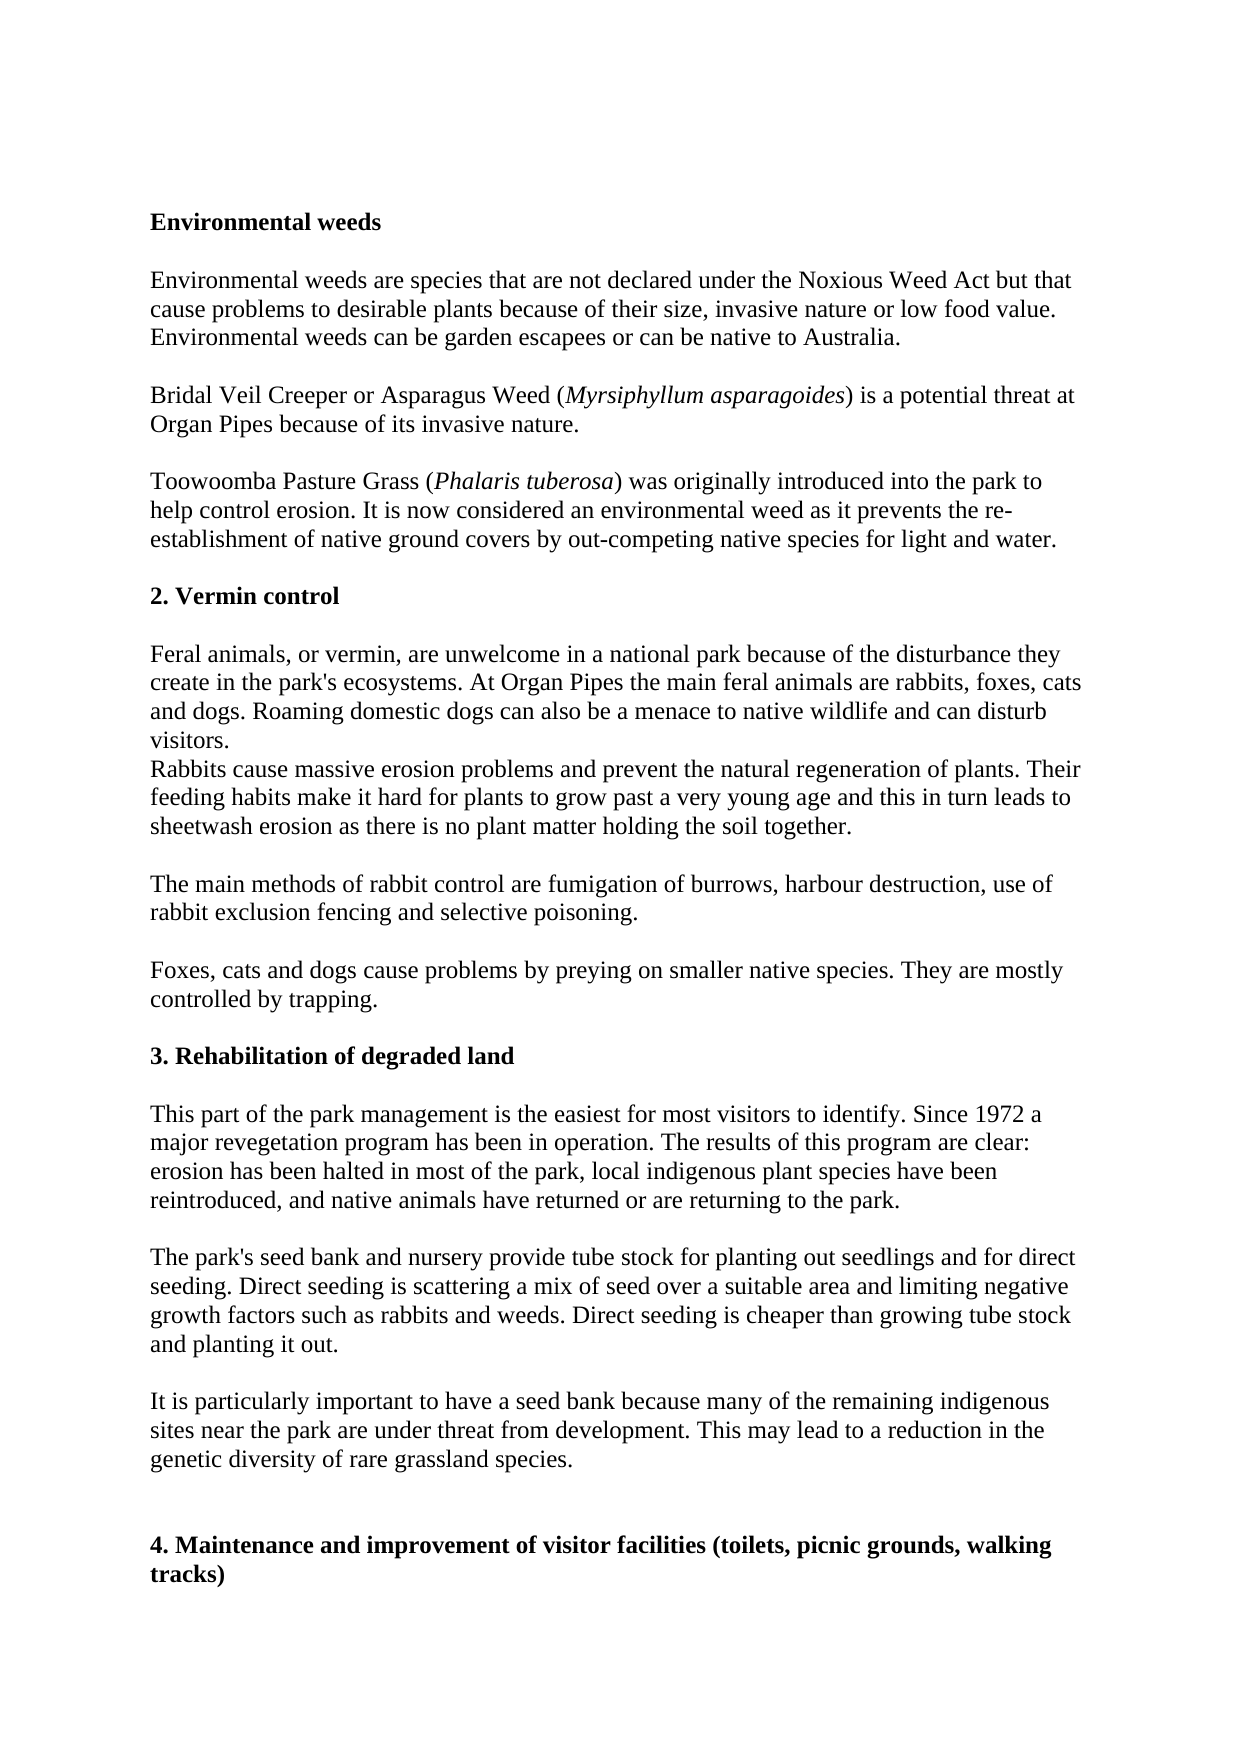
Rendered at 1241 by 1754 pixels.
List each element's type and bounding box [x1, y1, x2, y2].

text [150, 150, 1090, 1587]
